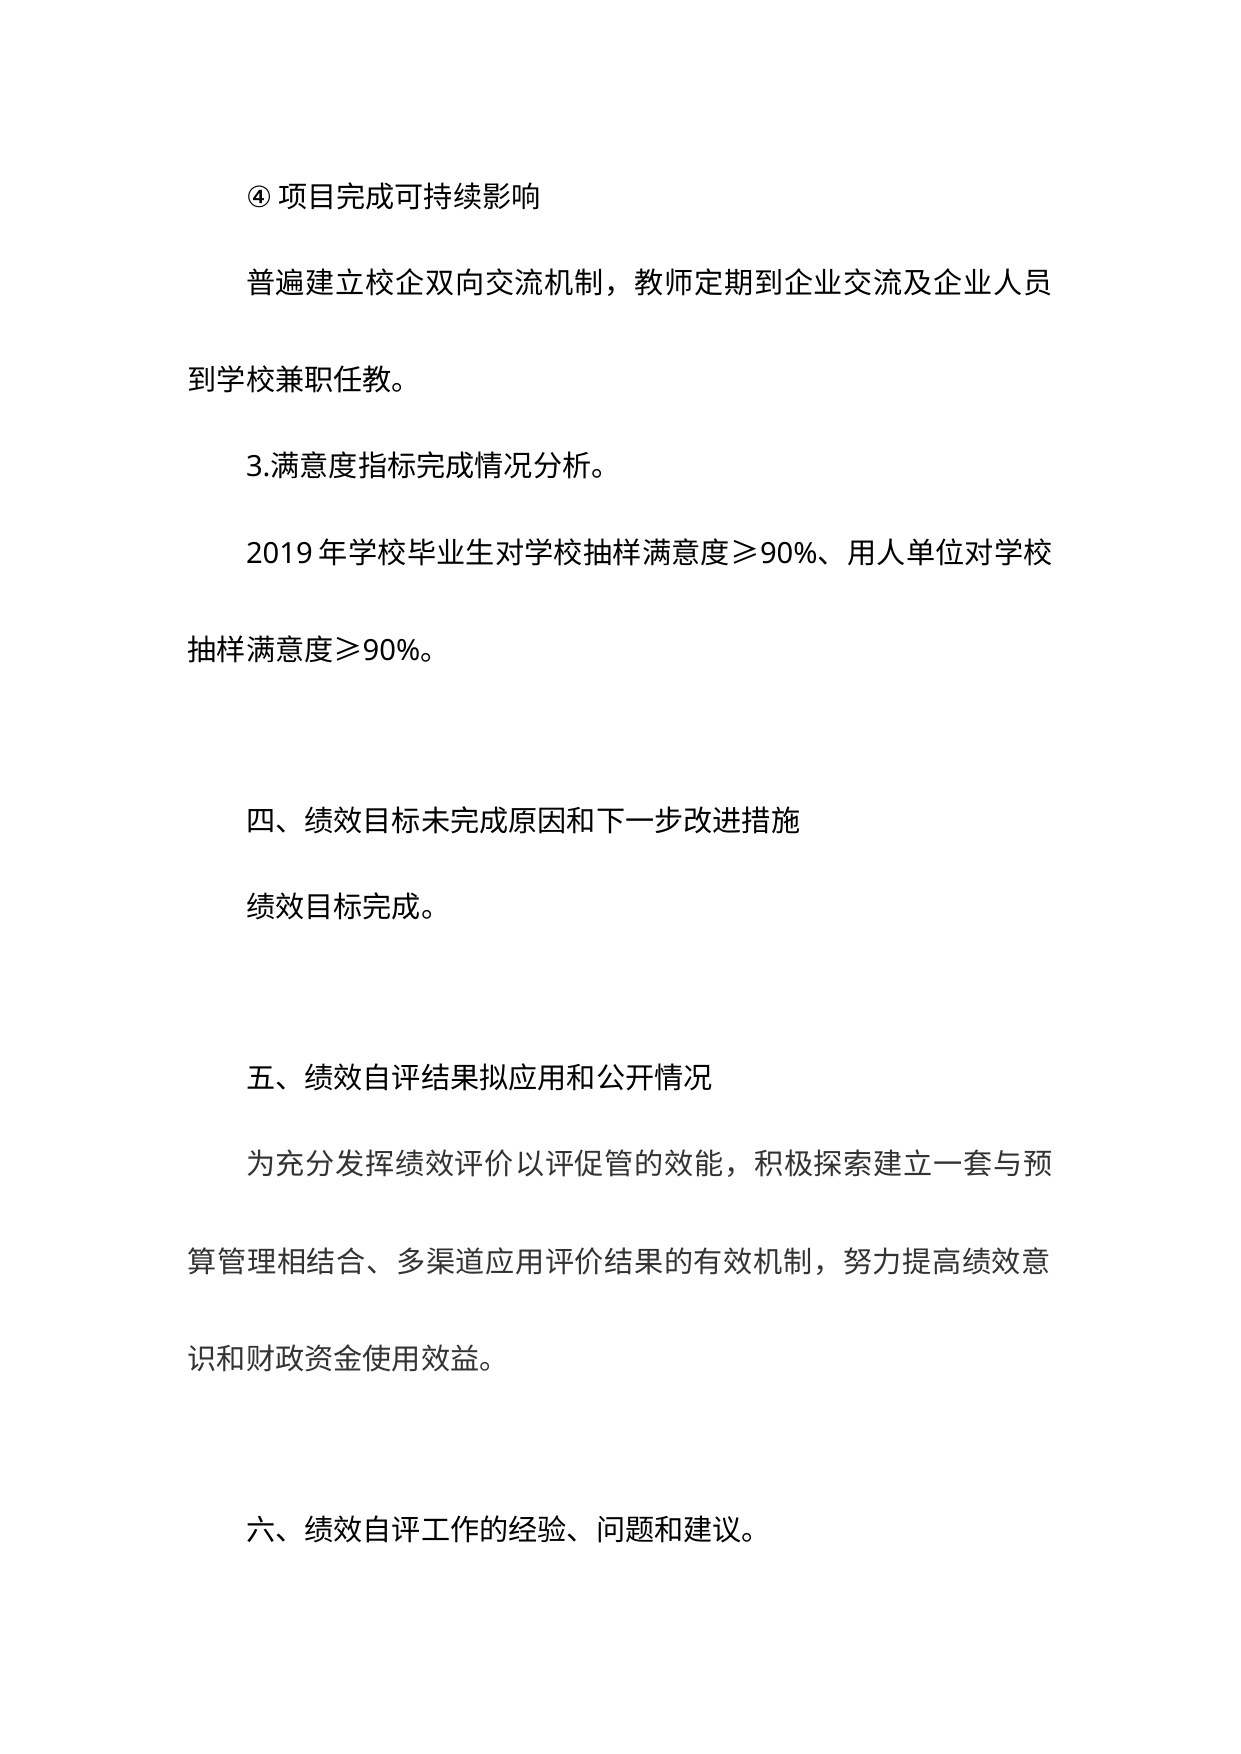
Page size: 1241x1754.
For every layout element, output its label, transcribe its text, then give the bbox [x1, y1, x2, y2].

text 六、绩效自评工作的经验、问题和建议。 [187, 1496, 1053, 1561]
text 四、绩效目标未完成原因和下一步改进措施 [187, 786, 1053, 851]
text 2019年学校毕业生对学校抽样满意度≥90%、用人单位对学校抽样满意度≥90%。 [187, 518, 1053, 680]
text 3.满意度指标完成情况分析。 [187, 432, 1053, 497]
text 五、绩效自评结果拟应用和公开情况 [187, 1043, 1053, 1108]
text ④项目完成可持续影响 [187, 162, 1053, 227]
text 为充分发挥绩效评价以评促管的效能，积极探索建立一套与预算管理相结合、多渠道应用评价结果的有效机制，努力提高绩效意识和财政资金使用效益。 [187, 1129, 1053, 1389]
text 普遍建立校企双向交流机制，教师定期到企业交流及企业人员到学校兼职任教。 [187, 248, 1053, 411]
text 绩效目标完成。 [187, 872, 1053, 937]
